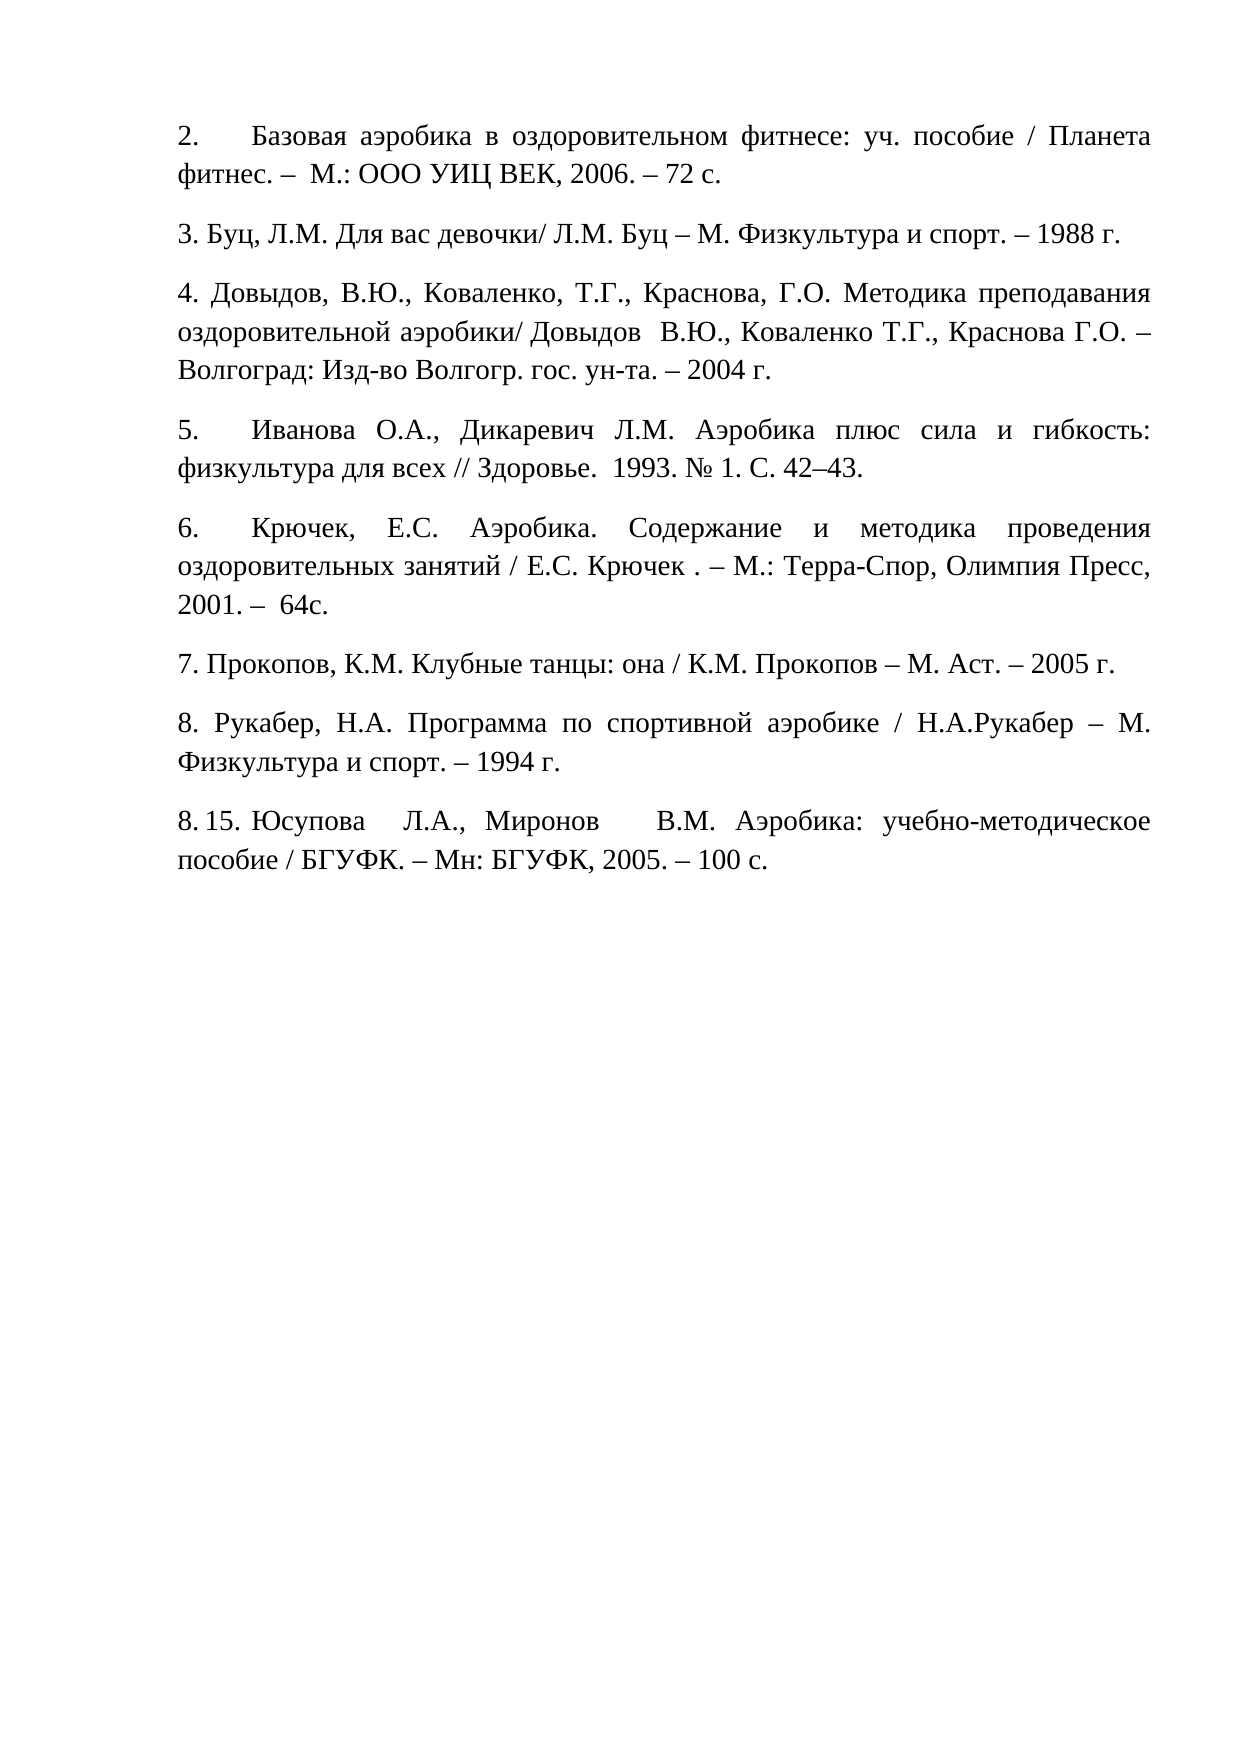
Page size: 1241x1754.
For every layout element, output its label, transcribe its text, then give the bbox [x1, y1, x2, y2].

text 7. Прокопов, К.М. Клубные танцы: она / К.М. Прокопов – М. Аст. – 2005 г. [177, 646, 1152, 680]
text 4. Довыдов, В.Ю., Коваленко, Т.Г., Краснова, Г.О. Методика преподавания оздоровительной аэробики/ Довыдов В.Ю., Коваленко Т.Г., Краснова Г.О. – Волгоград: Изд-во Волгогр. гос. ун-та. – 2004 г. [177, 275, 1152, 386]
text 8. Рукабер, Н.А. Программа по спортивной аэробике / Н.А.Рукабер – М. Физкультура и спорт. – 1994 г. [177, 706, 1152, 778]
text 5. Иванова О.А., Дикаревич Л.М. Аэробика плюс сила и гибкость: физкультура для всех // Здоровье. 1993. № 1. С. 42–43. [177, 412, 1152, 484]
text 6. Крючек, Е.С. Аэробика. Содержание и методика проведения оздоровительных занятий / Е.С. Крючек . – М.: Терра-Спор, Олимпия Пресс, 2001. – 64с. [177, 510, 1152, 620]
text 3. Буц, Л.М. Для вас девочки/ Л.М. Буц – М. Физкультура и спорт. – 1988 г. [177, 216, 1152, 249]
text 8. 15. Юсупова Л.А., Миронов В.М. Аэробика: учебно-методическое пособие / БГУФК. – Мн: БГУФК, 2005. – 100 с. [177, 803, 1152, 876]
text 2. Базовая аэробика в оздоровительном фитнесе: уч. пособие / Планета фитнес. – М.: ООО УИЦ ВЕК, 2006. – 72 с. [177, 118, 1152, 190]
